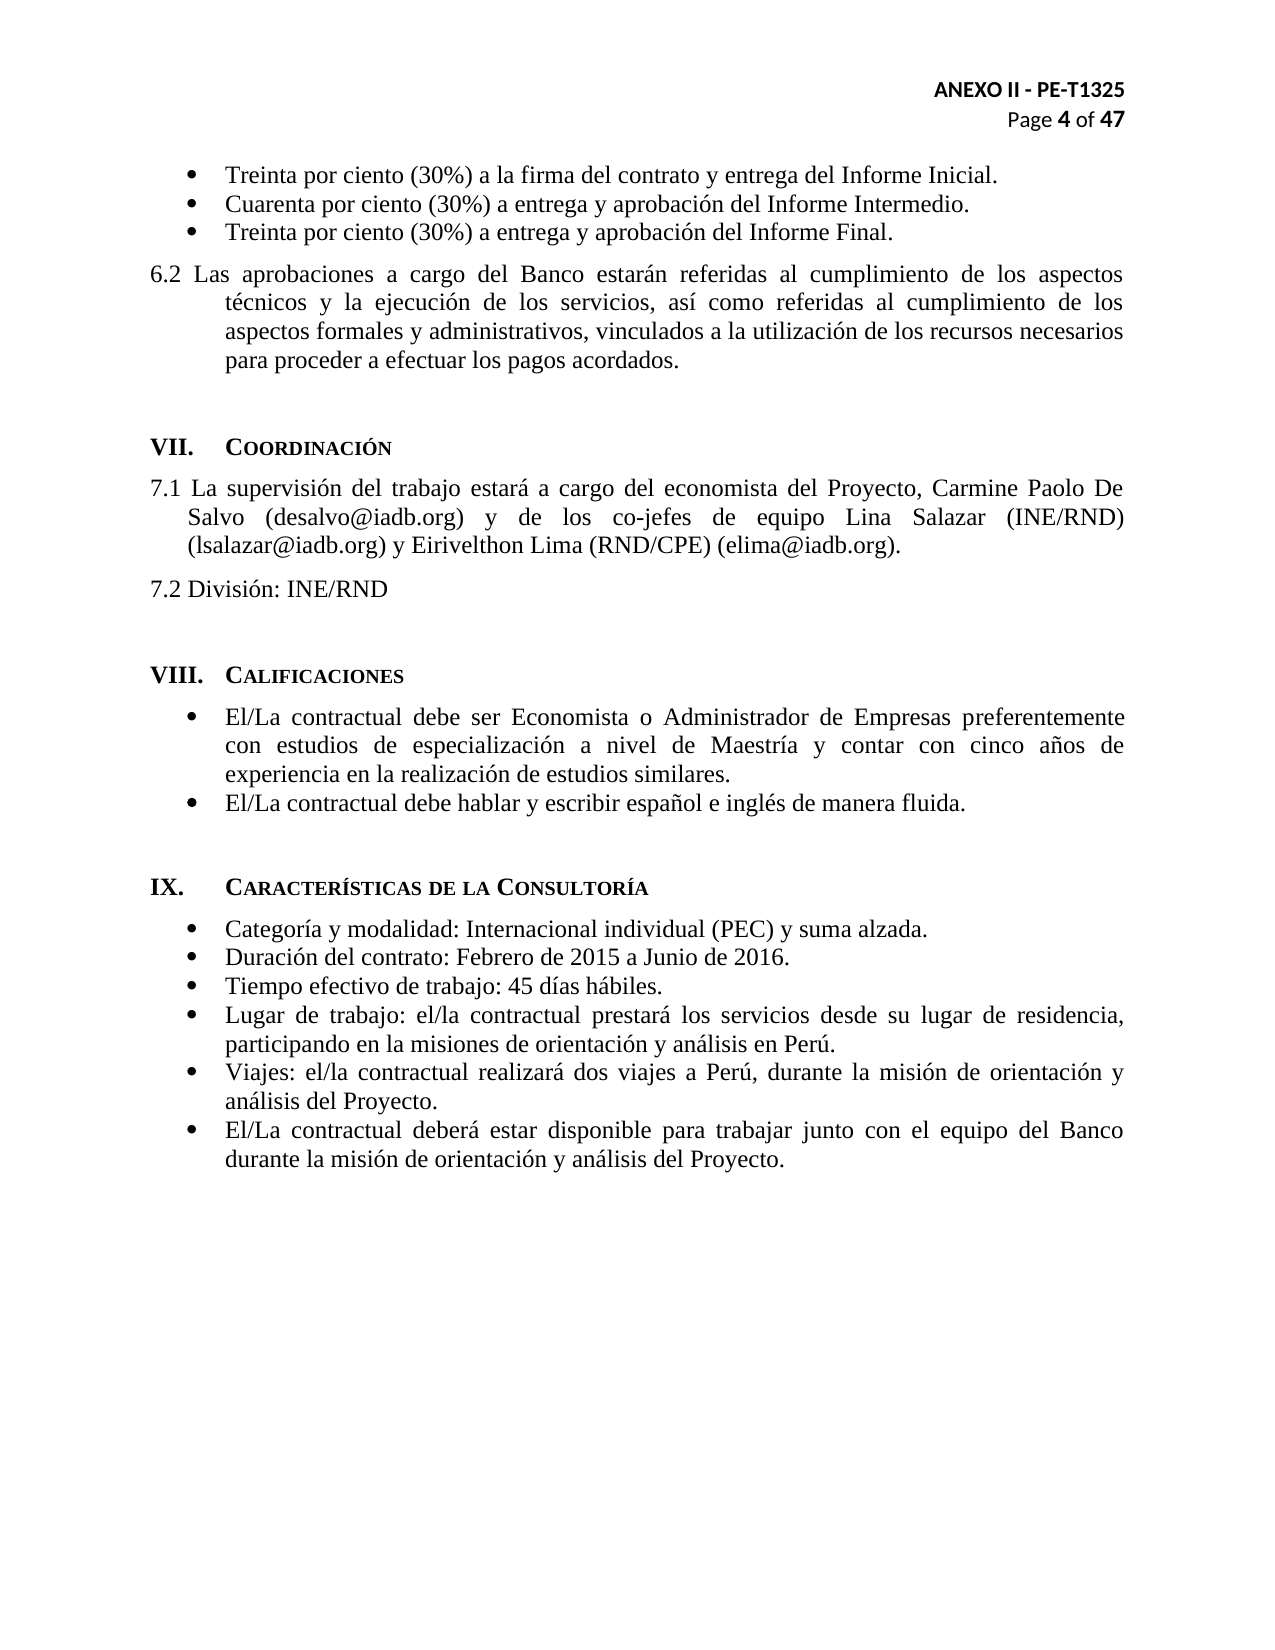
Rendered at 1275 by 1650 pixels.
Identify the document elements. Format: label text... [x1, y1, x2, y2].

list Coordinación [150, 432, 1125, 460]
list Lugar de trabajo: el/la contractual prestará los servicios desde su lugar de residencia, participando en la misiones de orientación y análisis en Perú. [187, 1000, 1125, 1057]
list Tiempo efectivo de trabajo: 45 días hábiles. [187, 971, 1125, 1000]
list 6.2 Las aprobaciones a cargo del Banco estarán referidas al cumplimiento de los aspectos técnicos y la ejecución de los servicios, así como referidas al cumplimiento de los aspectos formales y administrativos, vinculados a la utilización de los recursos necesarios para proceder a efectuar los pagos acordados. [150, 259, 1125, 374]
list Treinta por ciento (30%) a entrega y aprobación del Informe Final. [187, 217, 1125, 246]
list Características de la Consultoría [150, 872, 1125, 901]
list El/La contractual debe hablar y escribir español e inglés de manera fluida. [187, 788, 1125, 817]
list Viajes: el/la contractual realizará dos viajes a Perú, durante la misión de orientación y análisis del Proyecto. [187, 1057, 1125, 1115]
list El/La contractual deberá estar disponible para trabajar junto con el equipo del Banco durante la misión de orientación y análisis del Proyecto. [187, 1115, 1125, 1172]
list Cuarenta por ciento (30%) a entrega y aprobación del Informe Intermedio. [187, 189, 1125, 217]
list El/La contractual debe ser Economista o Administrador de Empresas preferentemente con estudios de especialización a nivel de Maestría y contar con cinco años de experiencia en la realización de estudios similares. [187, 702, 1125, 788]
list Calificaciones [150, 660, 1125, 689]
list 7.1 La supervisión del trabajo estará a cargo del economista del Proyecto, Carmine Paolo De Salvo (desalvo@iadb.org) y de los co-jefes de equipo Lina Salazar (INE/RND) (lsalazar@iadb.org) y Eirivelthon Lima (RND/CPE) (elima@iadb.org). [150, 473, 1125, 559]
list 7.2 División: INE/RND [150, 574, 1125, 602]
list Duración del contrato: Febrero de 2015 a Junio de 2016. [187, 942, 1125, 971]
list Treinta por ciento (30%) a la firma del contrato y entrega del Informe Inicial. [187, 160, 1125, 189]
list Categoría y modalidad: Internacional individual (PEC) y suma alzada. [187, 914, 1125, 942]
